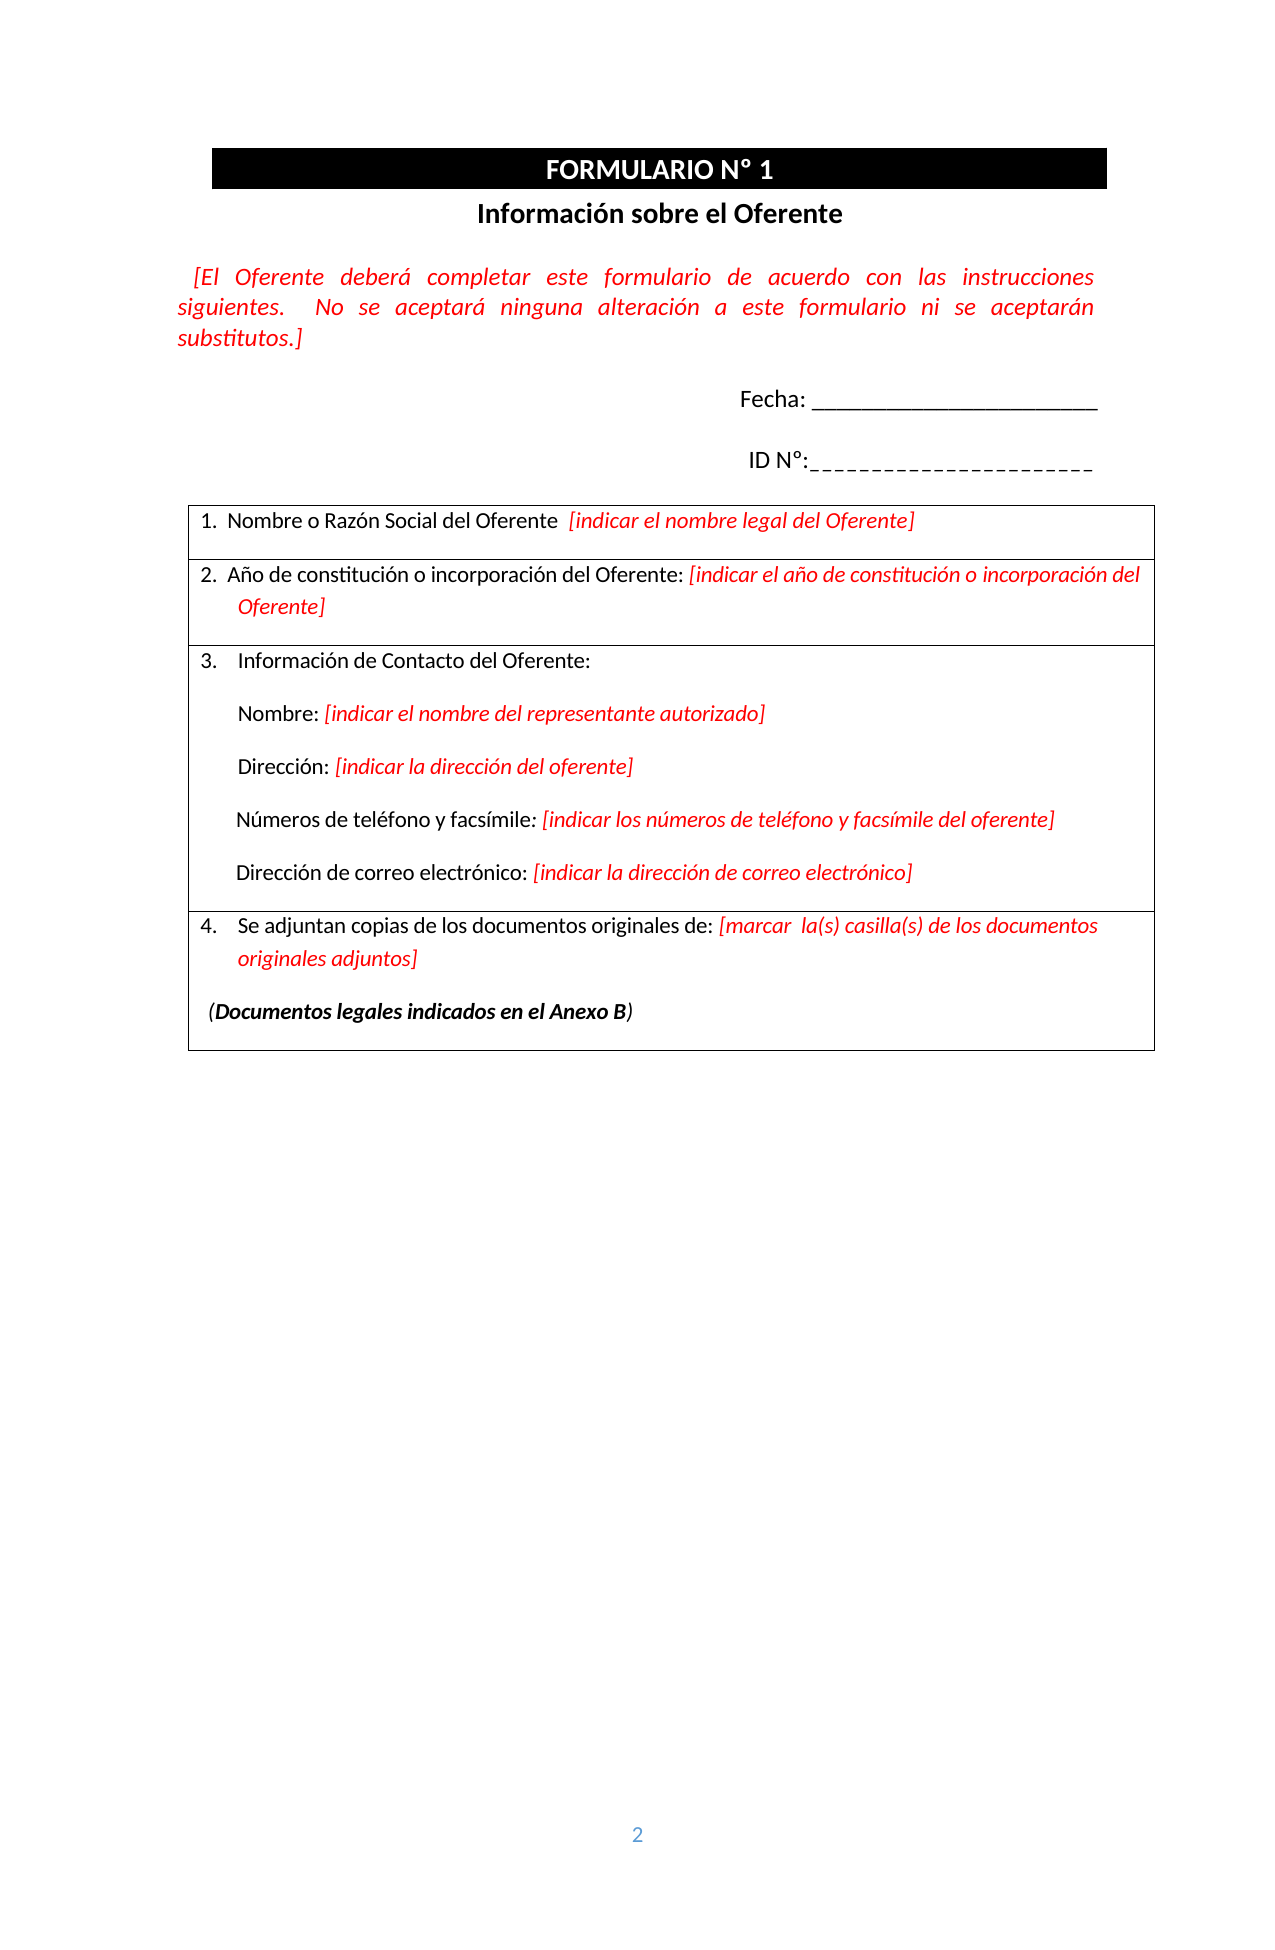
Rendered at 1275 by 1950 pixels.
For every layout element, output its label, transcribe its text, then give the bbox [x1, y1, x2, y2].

text FORMULARIO Nº 1 [213, 149, 1106, 188]
text Información sobre el Oferente [222, 195, 1098, 230]
text ID Nº:_______________________ [177, 444, 1098, 474]
text [El Oferente deberá completar este formulario de acuerdo con las instrucciones siguientes. No se aceptará ninguna alteración a este formulario ni se aceptarán substitutos.] [177, 261, 1098, 352]
table_cell 4. Se adjuntan copias de los documentos originales de: [marcar la(s) casilla(s) de los documentos originales adjuntos] (Documentos legales indicados en el Anexo B) [189, 912, 1154, 1049]
text Fecha: _______________________ [177, 383, 1098, 413]
table_header 1. Nombre o Razón Social del Oferente [indicar el nombre legal del Oferente] [189, 506, 1154, 559]
table_cell 2. Año de constitución o incorporación del Oferente: [indicar el año de constitución o incorporación del Oferente] [189, 560, 1154, 645]
table_cell 3. Información de Contacto del Oferente: Nombre: [indicar el nombre del representante autorizado] Dirección: [indicar la dirección del oferente] Números de teléfono y facsímile: [indicar los números de teléfono y facsímile del oferente] Dirección de correo electrónico: [indicar la dirección de correo electrónico] [189, 646, 1154, 911]
